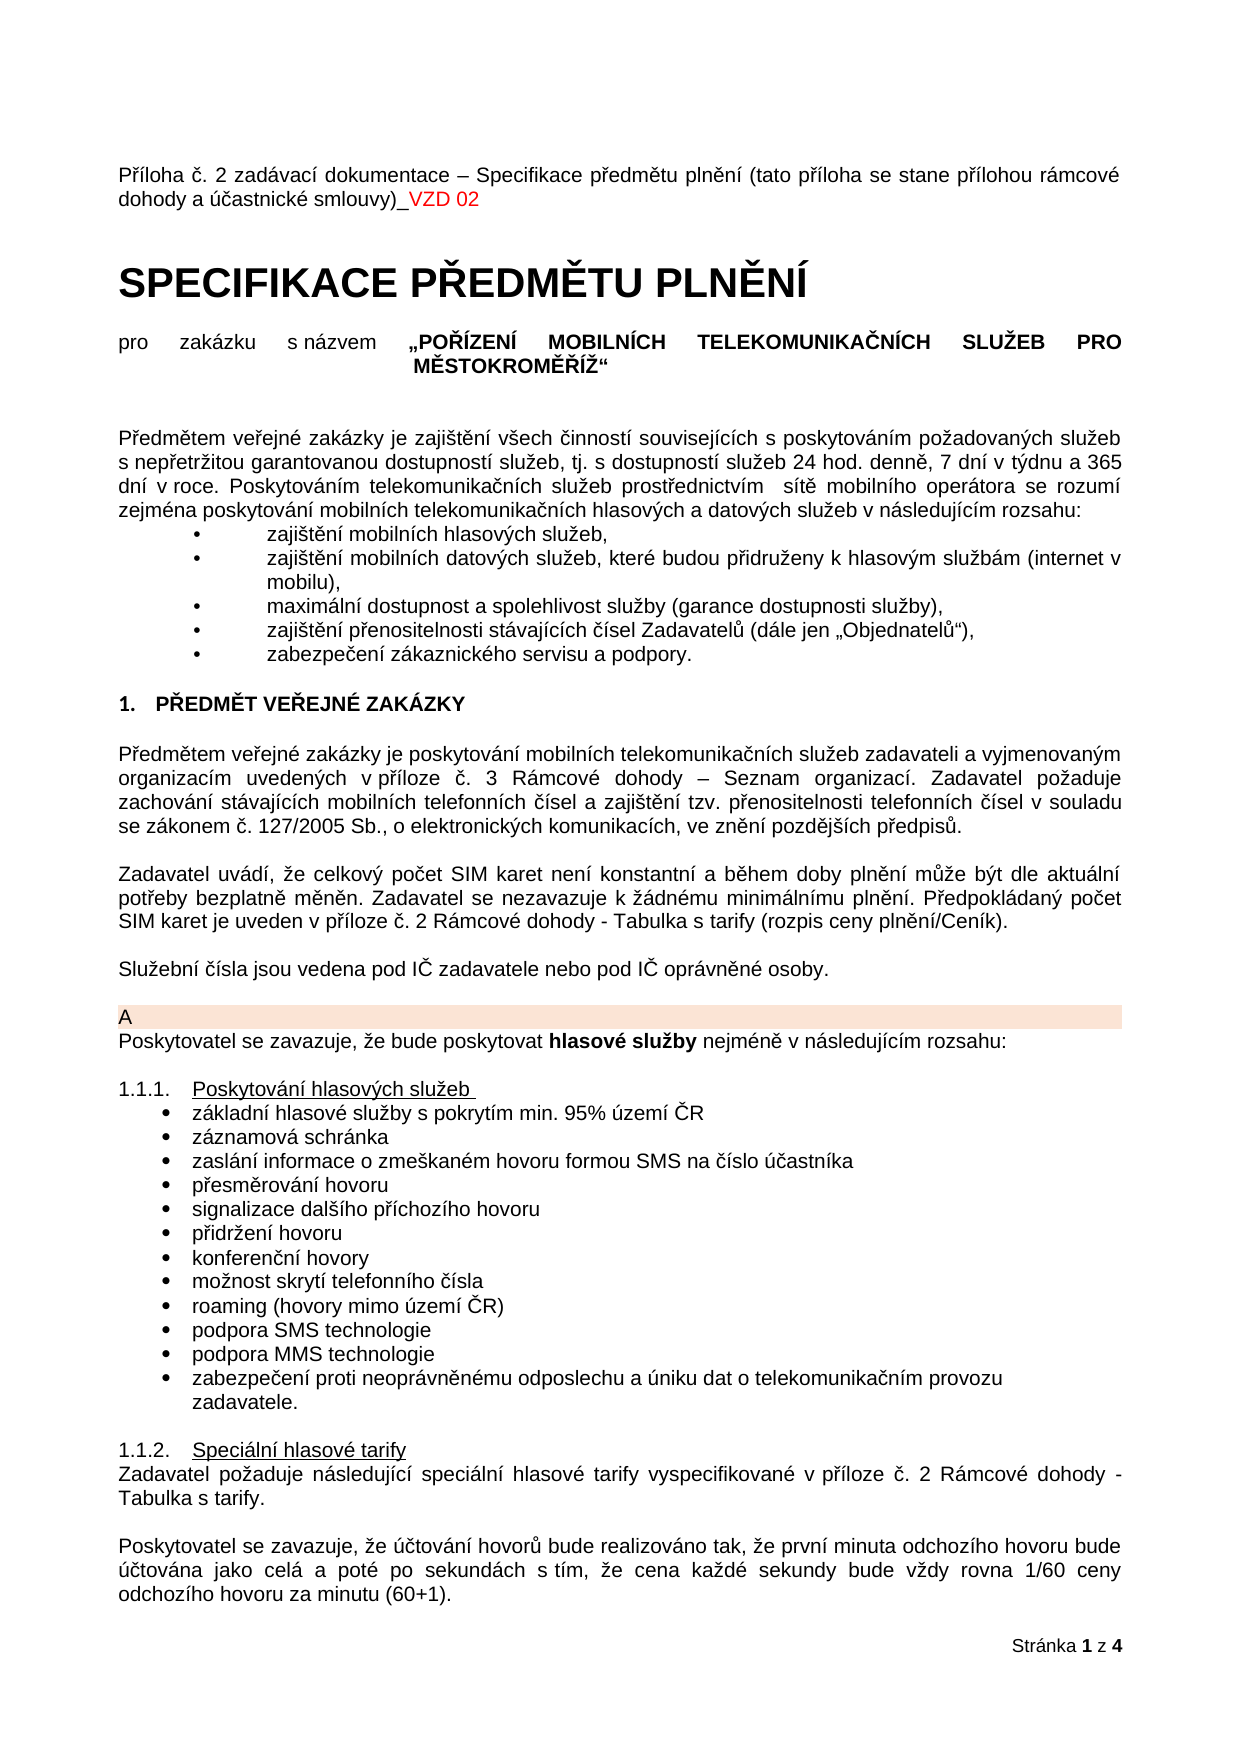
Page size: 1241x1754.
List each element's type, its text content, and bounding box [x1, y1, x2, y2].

list zajištění mobilních hlasových služeb, [193, 522, 1122, 546]
text Specifikace předmětu plnění [118, 258, 1122, 306]
list základní hlasové služby s pokrytím min. 95% území ČR [155, 1101, 1122, 1125]
list zabezpečení proti neoprávněnému odposlechu a úniku dat o telekomunikačním provozu zadavatele. [155, 1366, 1122, 1414]
list zajištění mobilních datových služeb, které budou přidruženy k hlasovým službám (internet v mobilu), [193, 546, 1122, 594]
list Poskytování hlasových služeb [118, 1077, 1122, 1101]
text Předmětem veřejné zakázky je poskytování mobilních telekomunikačních služeb zadavateli a vyjmenovaným organizacím uvedených v příloze č. 3 Rámcové dohody – Seznam organizací. Zadavatel požaduje zachování stávajících mobilních telefonních čísel a zajištění tzv. přenositelnosti telefonních čísel v souladu se zákonem č. 127/2005 Sb., o elektronických komunikacích, ve znění pozdějších předpisů. [118, 742, 1122, 837]
list podpora MMS technologie [155, 1342, 1122, 1366]
text Poskytovatel se zavazuje, že bude poskytovat hlasové služby nejméně v následujícím rozsahu: [118, 1029, 1122, 1053]
list Speciální hlasové tarify [118, 1438, 1122, 1462]
list zajištění přenositelnosti stávajících čísel Zadavatelů (dále jen „Objednatelů“), [193, 618, 1122, 642]
list Předmět veřejné zakázky [118, 689, 1122, 718]
list záznamová schránka [155, 1125, 1122, 1149]
text Předmětem veřejné zakázky je zajištění všech činností souvisejících s poskytováním požadovaných služeb s nepřetržitou garantovanou dostupností služeb, tj. s dostupností služeb 24 hod. denně, 7 dní v týdnu a 365 dní v roce. Poskytováním telekomunikačních služeb prostřednictvím sítě mobilního operátora se rozumí zejména poskytování mobilních telekomunikačních hlasových a datových služeb v následujícím rozsahu: [118, 426, 1122, 522]
list signalizace dalšího příchozího hovoru [155, 1197, 1122, 1221]
list podpora SMS technologie [155, 1317, 1122, 1342]
list možnost skrytí telefonního čísla [155, 1269, 1122, 1293]
list konferenční hovory [155, 1245, 1122, 1269]
text pro zakázku s názvem „POŘÍZENÍ MOBILNÍCH TELEKOMUNIKAČNÍCH SLUŽEB PRO MĚSTOKROMĚŘÍŽ“ [118, 330, 1122, 378]
text Služební čísla jsou vedena pod IČ zadavatele nebo pod IČ oprávněné osoby. [118, 957, 1122, 981]
list přesměrování hovoru [155, 1173, 1122, 1197]
list maximální dostupnost a spolehlivost služby (garance dostupnosti služby), [193, 594, 1122, 618]
text Zadavatel požaduje následující speciální hlasové tarify vyspecifikované v příloze č. 2 Rámcové dohody - Tabulka s tarify. [118, 1462, 1122, 1509]
list roaming (hovory mimo území ČR) [155, 1293, 1122, 1317]
text A [118, 1005, 1122, 1029]
list přidržení hovoru [155, 1221, 1122, 1245]
text Poskytovatel se zavazuje, že účtování hovorů bude realizováno tak, že první minuta odchozího hovoru bude účtována jako celá a poté po sekundách s tím, že cena každé sekundy bude vždy rovna 1/60 ceny odchozího hovoru za minutu (60+1). [118, 1533, 1122, 1605]
text Zadavatel uvádí, že celkový počet SIM karet není konstantní a během doby plnění může být dle aktuální potřeby bezplatně měněn. Zadavatel se nezavazuje k žádnému minimálnímu plnění. Předpokládaný počet SIM karet je uveden v příloze č. 2 Rámcové dohody - Tabulka s tarify (rozpis ceny plnění/Ceník). [118, 861, 1122, 933]
list zaslání informace o zmeškaném hovoru formou SMS na číslo účastníka [155, 1149, 1122, 1173]
text Příloha č. 2 zadávací dokumentace – Specifikace předmětu plnění (tato příloha se stane přílohou rámcové dohody a účastnické smlouvy)_VZD 02 [118, 162, 1122, 210]
list zabezpečení zákaznického servisu a podpory. [193, 642, 1122, 666]
